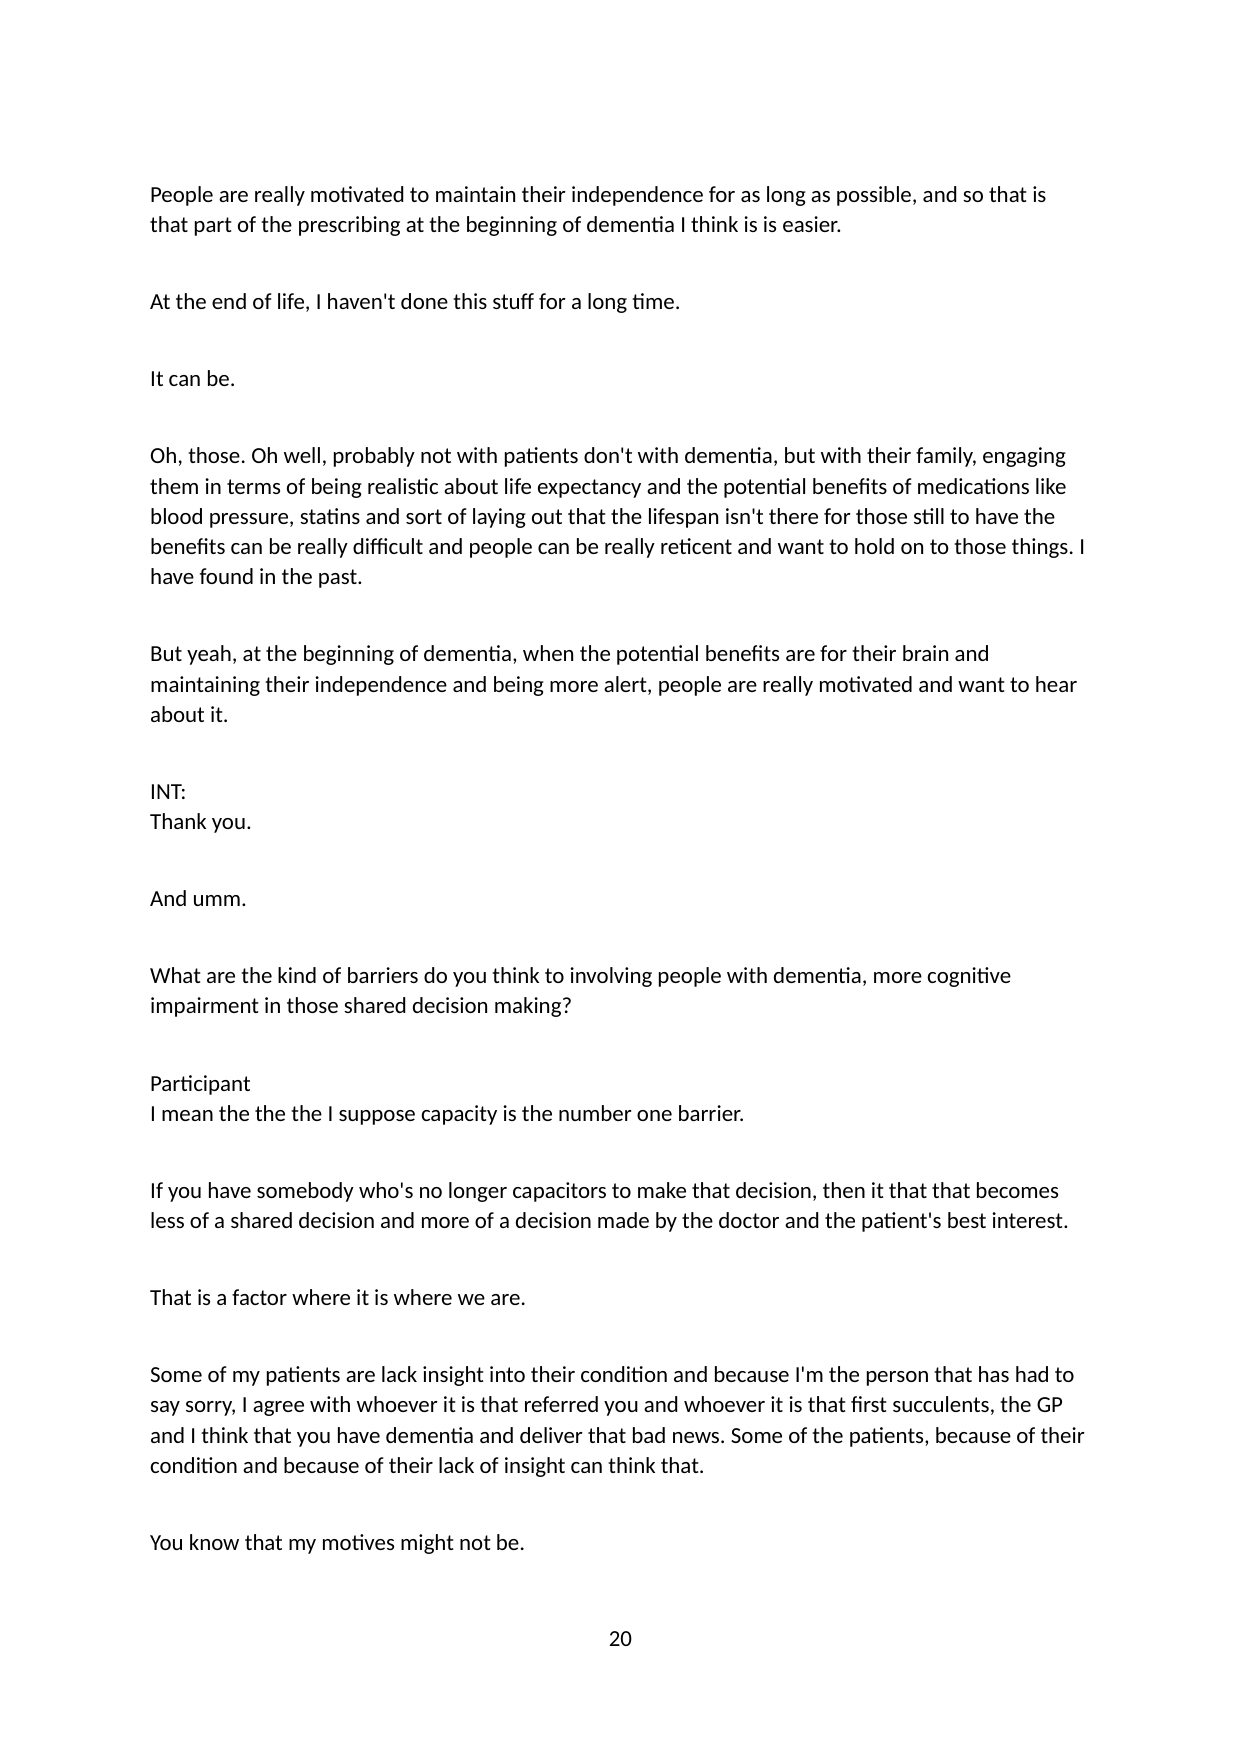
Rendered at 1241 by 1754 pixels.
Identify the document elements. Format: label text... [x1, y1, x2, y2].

text You know that my motives might not be. [150, 1498, 1090, 1556]
text It can be. [150, 334, 1090, 393]
text Some of my patients are lack insight into their condition and because I'm the person that has had to say sorry, I agree with whoever it is that referred you and whoever it is that first succulents, the GP and I think that you have dementia and deliver that bad news. Some of the patients, because of their condition and because of their lack of insight can think that. [150, 1330, 1090, 1479]
text And umm. [150, 854, 1090, 912]
text Participant I mean the the the I suppose capacity is the number one barrier. [150, 1038, 1090, 1127]
text INT: Thank you. [150, 747, 1090, 835]
text What are the kind of barriers do you think to involving people with dementia, more cognitive impairment in those shared decision making? [150, 931, 1090, 1020]
text People are really motivated to maintain their independence for as long as possible, and so that is that part of the prescribing at the beginning of dementia I think is is easier. [150, 150, 1090, 238]
text That is a factor where it is where we are. [150, 1253, 1090, 1311]
text If you have somebody who's no longer capacitors to make that decision, then it that that becomes less of a shared decision and more of a decision made by the doctor and the patient's best interest. [150, 1146, 1090, 1234]
text Oh, those. Oh well, probably not with patients don't with dementia, but with their family, engaging them in terms of being realistic about life expectancy and the potential benefits of medications like blood pressure, statins and sort of laying out that the lifespan isn't there for those still to have the benefits can be really difficult and people can be really reticent and want to hold on to those things. I have found in the past. [150, 411, 1090, 591]
text But yeah, at the beginning of dementia, when the potential benefits are for their brain and maintaining their independence and being more alert, people are really motivated and want to hear about it. [150, 609, 1090, 728]
text At the end of life, I haven't done this stuff for a long time. [150, 257, 1090, 316]
